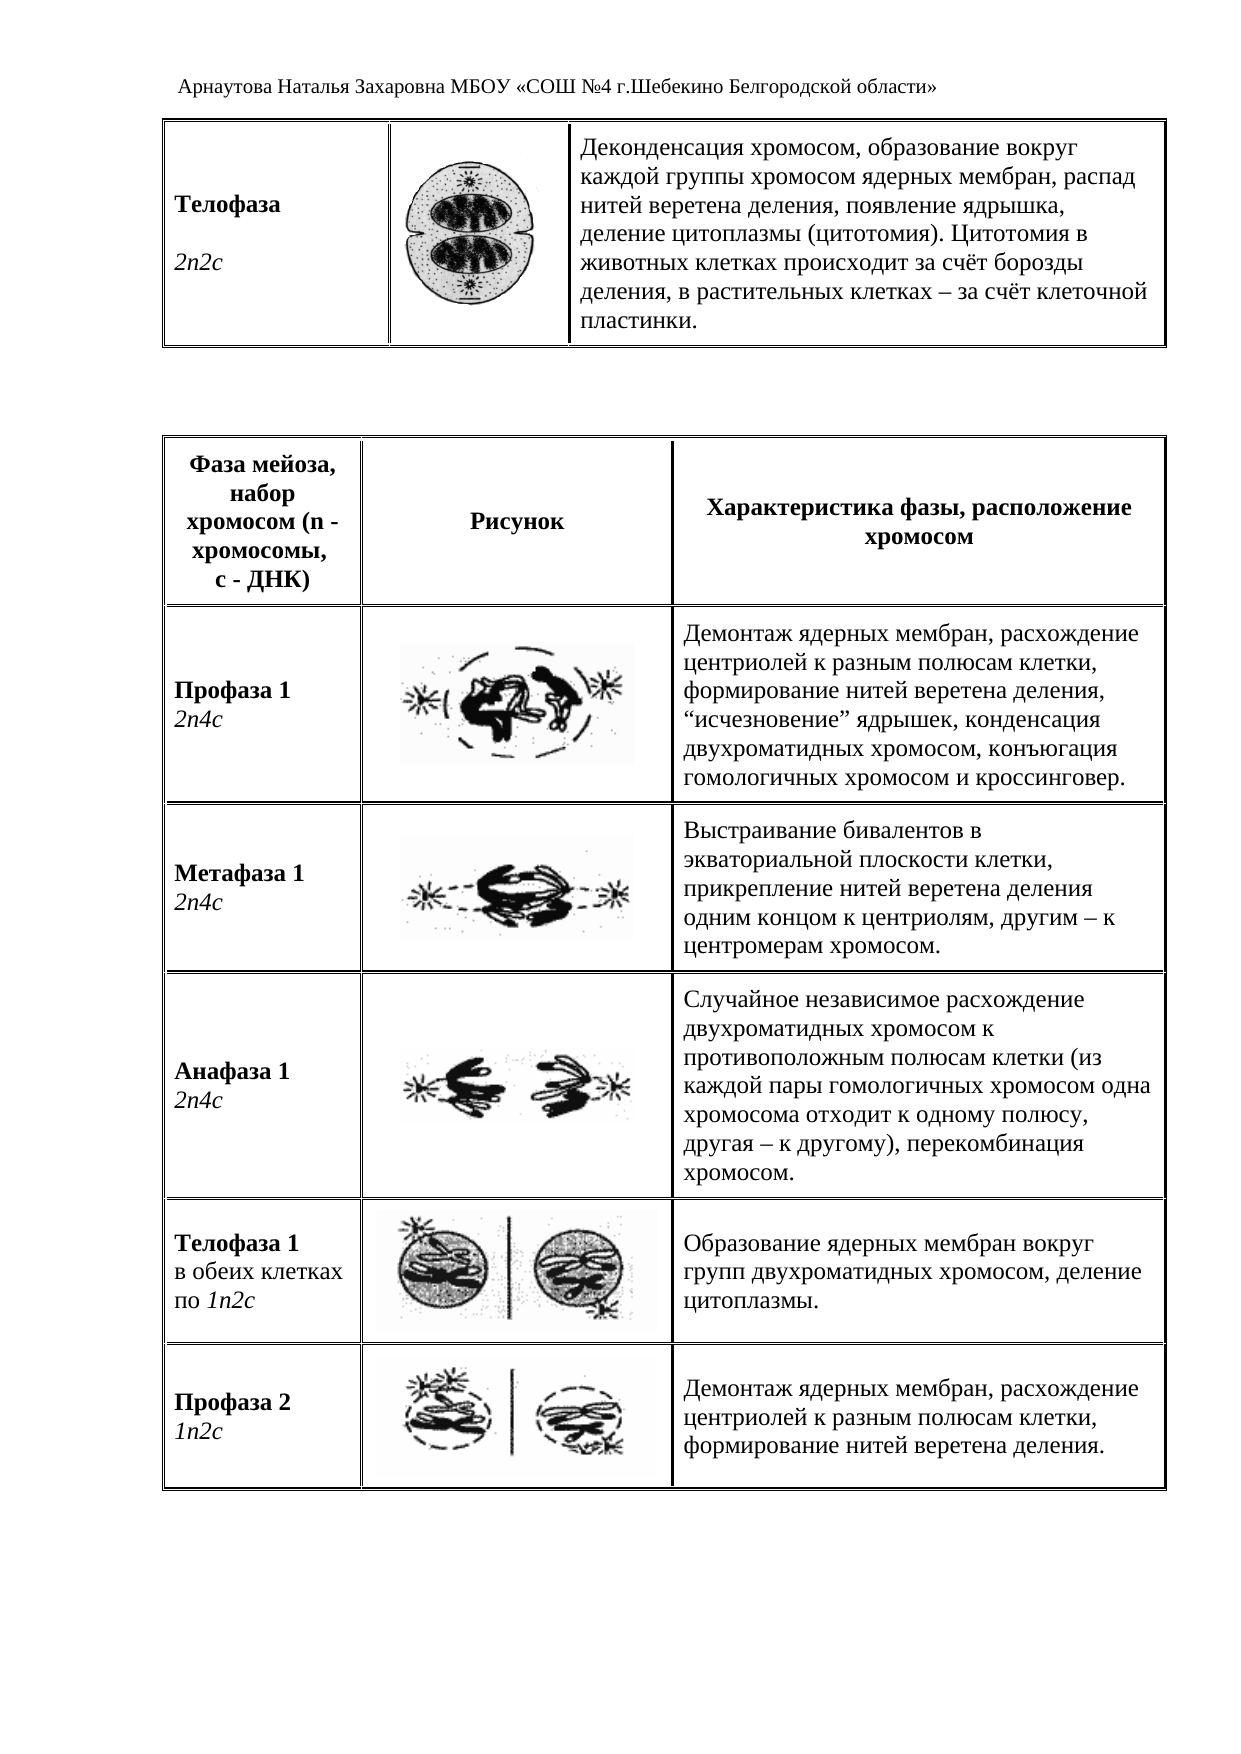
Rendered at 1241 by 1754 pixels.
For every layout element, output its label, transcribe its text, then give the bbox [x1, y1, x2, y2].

table_cell Случайное независимое расхождение двухроматидных хромосом к противоположным полюсам клетки (из каждой пары гомологичных хромосом одна хромосома отходит к одному полюсу, другая – к другому), перекомбинация хромосом. [674, 970, 1165, 1196]
table_cell Метафаза 1 2n4c [165, 801, 360, 970]
picture [399, 642, 635, 766]
table_cell Демонтаж ядерных мембран, расхождение центриолей к разным полюсам клетки, формирование нитей веретена деления, “исчезновение” ядрышек, конденсация двухроматидных хромосом, конъюгация гомологичных хромосом и кроссинговер. [672, 604, 1166, 801]
table_cell Телофаза 2n2c [165, 122, 389, 344]
table_cell Телофаза 1 в обеих клетках по 1n2c [165, 1196, 360, 1342]
table_cell [363, 805, 671, 970]
table_cell [362, 1345, 672, 1487]
picture [376, 1356, 658, 1477]
table_cell Профаза 2 1n2c [163, 1342, 362, 1487]
table_header Рисунок [362, 438, 672, 604]
picture [399, 1047, 635, 1123]
picture [400, 153, 542, 313]
table_header Фаза мейоза, набор хромосом (n - хромосомы, с - ДНК) [165, 438, 362, 604]
table_cell Анафаза 1 2n4c [165, 970, 360, 1196]
picture [399, 835, 635, 939]
picture [376, 1210, 658, 1331]
table_cell Профаза 1 2n4c [163, 604, 362, 801]
table_cell Образование ядерных мембран вокруг групп двухроматидных хромосом, деление цитоплазмы. [674, 1196, 1165, 1342]
table_header Характеристика фазы, расположение хромосом [672, 438, 1164, 604]
table_cell [363, 974, 671, 1196]
table_cell [363, 1200, 671, 1342]
table_cell [390, 120, 569, 344]
table_cell Деконденсация хромосом, образование вокруг каждой группы хромосом ядерных мембран, распад нитей веретена деления, появление ядрышка, деление цитоплазмы (цитотомия). Цитотомия в животных клетках происходит за счёт борозды деления, в растительных клетках – за счёт клеточной пластинки. [569, 122, 1164, 344]
table_cell [363, 607, 671, 801]
table_cell Выстраивание бивалентов в экваториальной плоскости клетки, прикрепление нитей веретена деления одним концом к центриолям, другим – к центромерам хромосом. [674, 801, 1165, 970]
table_cell Демонтаж ядерных мембран, расхождение центриолей к разным полюсам клетки, формирование нитей веретена деления. [672, 1342, 1166, 1487]
